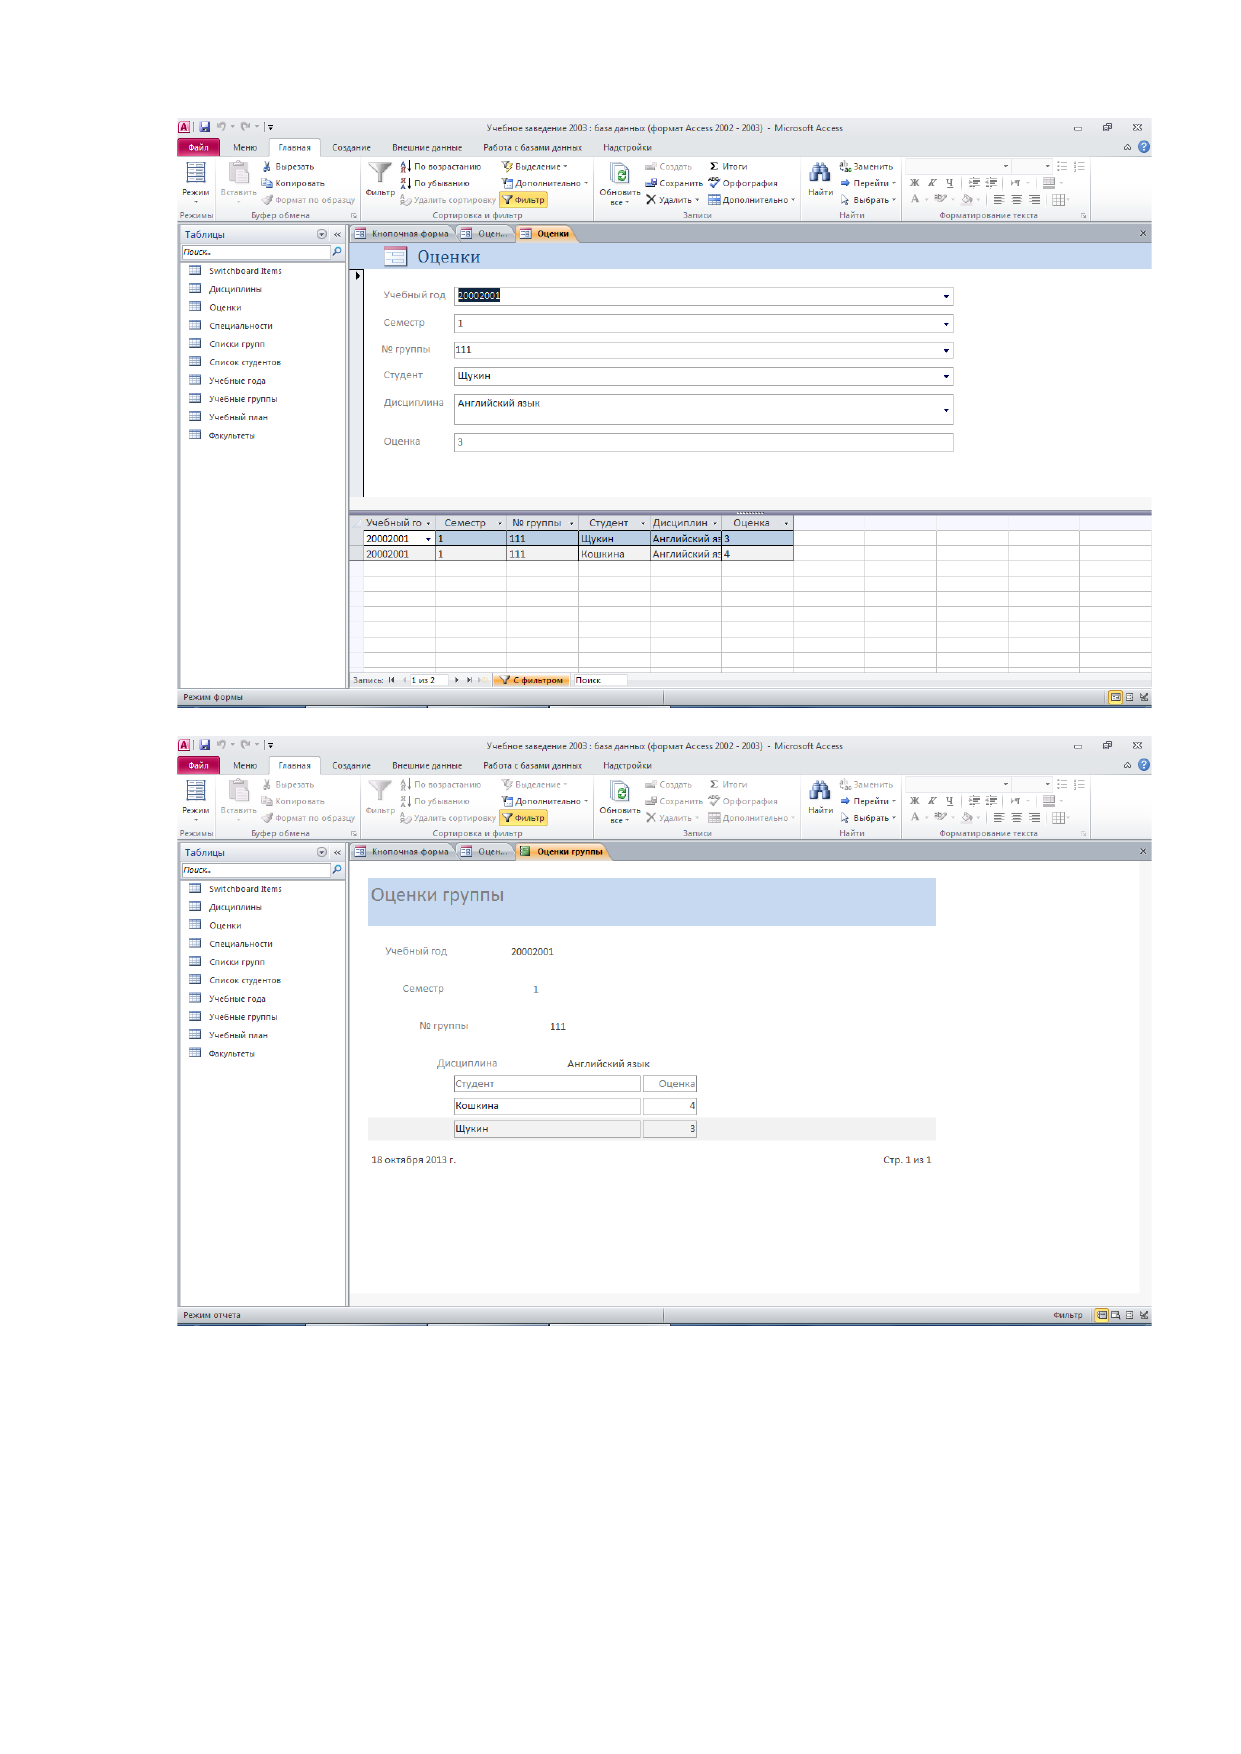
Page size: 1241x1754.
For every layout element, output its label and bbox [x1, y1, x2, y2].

picture [177, 118, 1152, 708]
picture [177, 736, 1152, 1326]
